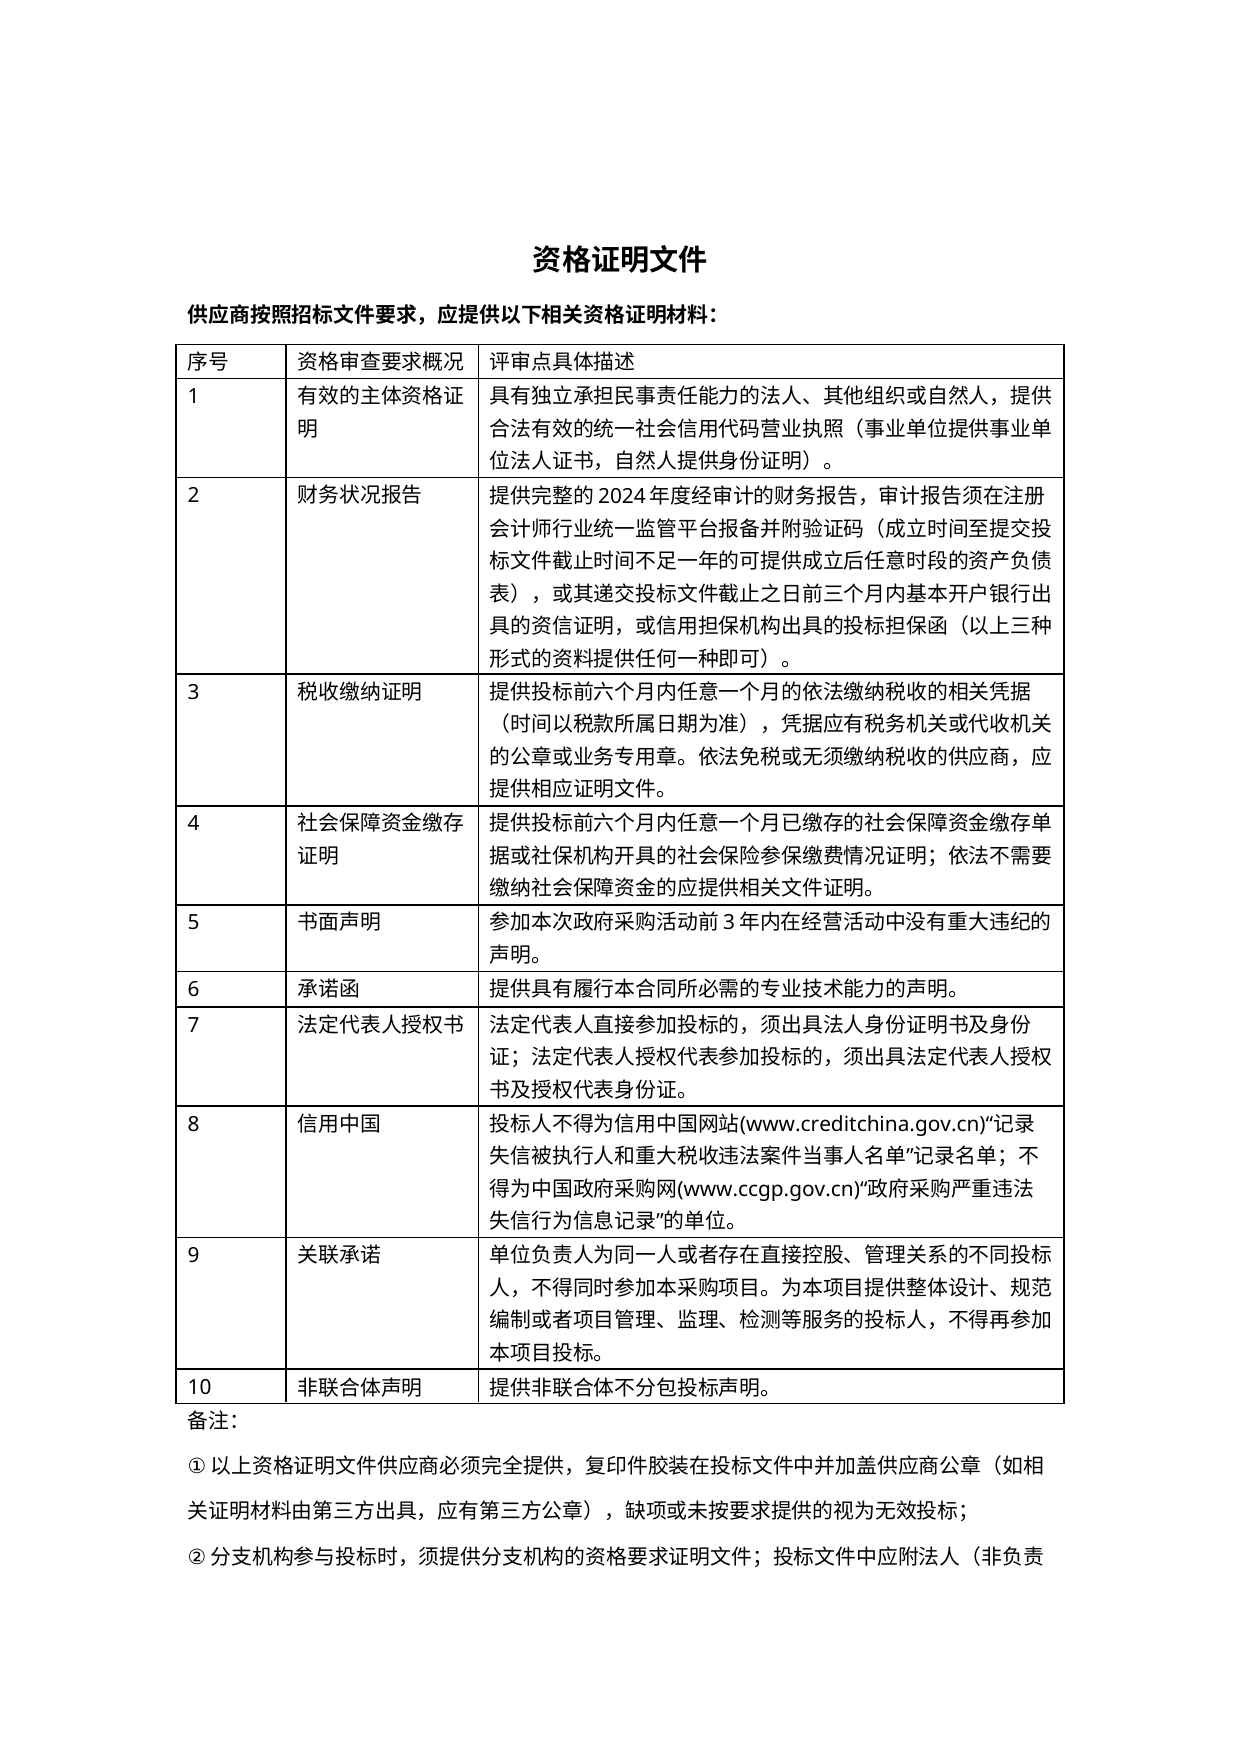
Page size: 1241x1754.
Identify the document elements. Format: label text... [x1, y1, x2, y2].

text 备注： [187, 1404, 1053, 1434]
table_cell 法定代表人直接参加投标的，须出具法人身份证明书及身份证；法定代表人授权代表参加投标的，须出具法定代表人授权书及授权代表身份证。 [479, 1008, 1063, 1105]
table_cell 投标人不得为信用中国网站(www.creditchina.gov.cn)“记录失信被执行人和重大税收违法案件当事人名单”记录名单；不得为中国政府采购网(www.ccgp.gov.cn)“政府采购严重违法失信行为信息记录”的单位。 [479, 1107, 1063, 1237]
table_cell 10 [177, 1370, 285, 1402]
table_cell 1 [177, 379, 285, 477]
table_cell 3 [177, 675, 285, 805]
table_cell 法定代表人授权书 [287, 1008, 478, 1105]
table_cell 提供具有履行本合同所必需的专业技术能力的声明。 [479, 972, 1063, 1006]
table_cell 单位负责人为同一人或者存在直接控股、管理关系的不同投标人，不得同时参加本采购项目。为本项目提供整体设计、规范编制或者项目管理、监理、检测等服务的投标人，不得再参加本项目投标。 [479, 1238, 1063, 1368]
table_header 资格审查要求概况 [287, 345, 478, 378]
table_cell 关联承诺 [287, 1238, 478, 1368]
table_cell 非联合体声明 [287, 1370, 478, 1402]
table_header 评审点具体描述 [479, 345, 1063, 378]
table_cell 4 [177, 807, 285, 904]
table_cell 2 [177, 478, 285, 673]
table_cell 财务状况报告 [287, 478, 478, 673]
table_cell 具有独立承担民事责任能力的法人、其他组织或自然人，提供合法有效的统一社会信用代码营业执照（事业单位提供事业单位法人证书，自然人提供身份证明）。 [479, 379, 1063, 477]
table_cell 参加本次政府采购活动前3年内在经营活动中没有重大违纪的声明。 [479, 906, 1063, 971]
table_cell 9 [177, 1238, 285, 1368]
table_cell 信用中国 [287, 1107, 478, 1237]
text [187, 1540, 1053, 1570]
table_cell 书面声明 [287, 906, 478, 971]
text 资格证明文件 [187, 239, 1053, 278]
text ①以上资格证明文件供应商必须完全提供，复印件胶装在投标文件中并加盖供应商公章（如相关证明材料由第三方出具，应有第三方公章），缺项或未按要求提供的视为无效投标； [187, 1449, 1053, 1525]
table_cell 8 [177, 1107, 285, 1237]
text 供应商按照招标文件要求，应提供以下相关资格证明材料： [187, 298, 1053, 328]
table_cell 提供完整的2024年度经审计的财务报告，审计报告须在注册会计师行业统一监管平台报备并附验证码（成立时间至提交投标文件截止时间不足一年的可提供成立后任意时段的资产负债表），或其递交投标文件截止之日前三个月内基本开户银行出具的资信证明，或信用担保机构出具的投标担保函（以上三种形式的资料提供任何一种即可）。 [479, 478, 1063, 673]
table_cell 社会保障资金缴存证明 [287, 807, 478, 904]
table_cell 提供非联合体不分包投标声明。 [479, 1370, 1063, 1402]
table_cell 承诺函 [287, 972, 478, 1006]
table_cell 有效的主体资格证明 [287, 379, 478, 477]
table_cell 7 [177, 1008, 285, 1105]
table_cell 提供投标前六个月内任意一个月已缴存的社会保障资金缴存单据或社保机构开具的社会保险参保缴费情况证明；依法不需要缴纳社会保障资金的应提供相关文件证明。 [479, 807, 1063, 904]
table_header 序号 [177, 345, 285, 378]
table_cell 税收缴纳证明 [287, 675, 478, 805]
table_cell 提供投标前六个月内任意一个月的依法缴纳税收的相关凭据（时间以税款所属日期为准），凭据应有税务机关或代收机关的公章或业务专用章。依法免税或无须缴纳税收的供应商，应提供相应证明文件。 [479, 675, 1063, 805]
table_cell 5 [177, 906, 285, 971]
table_cell 6 [177, 972, 285, 1006]
